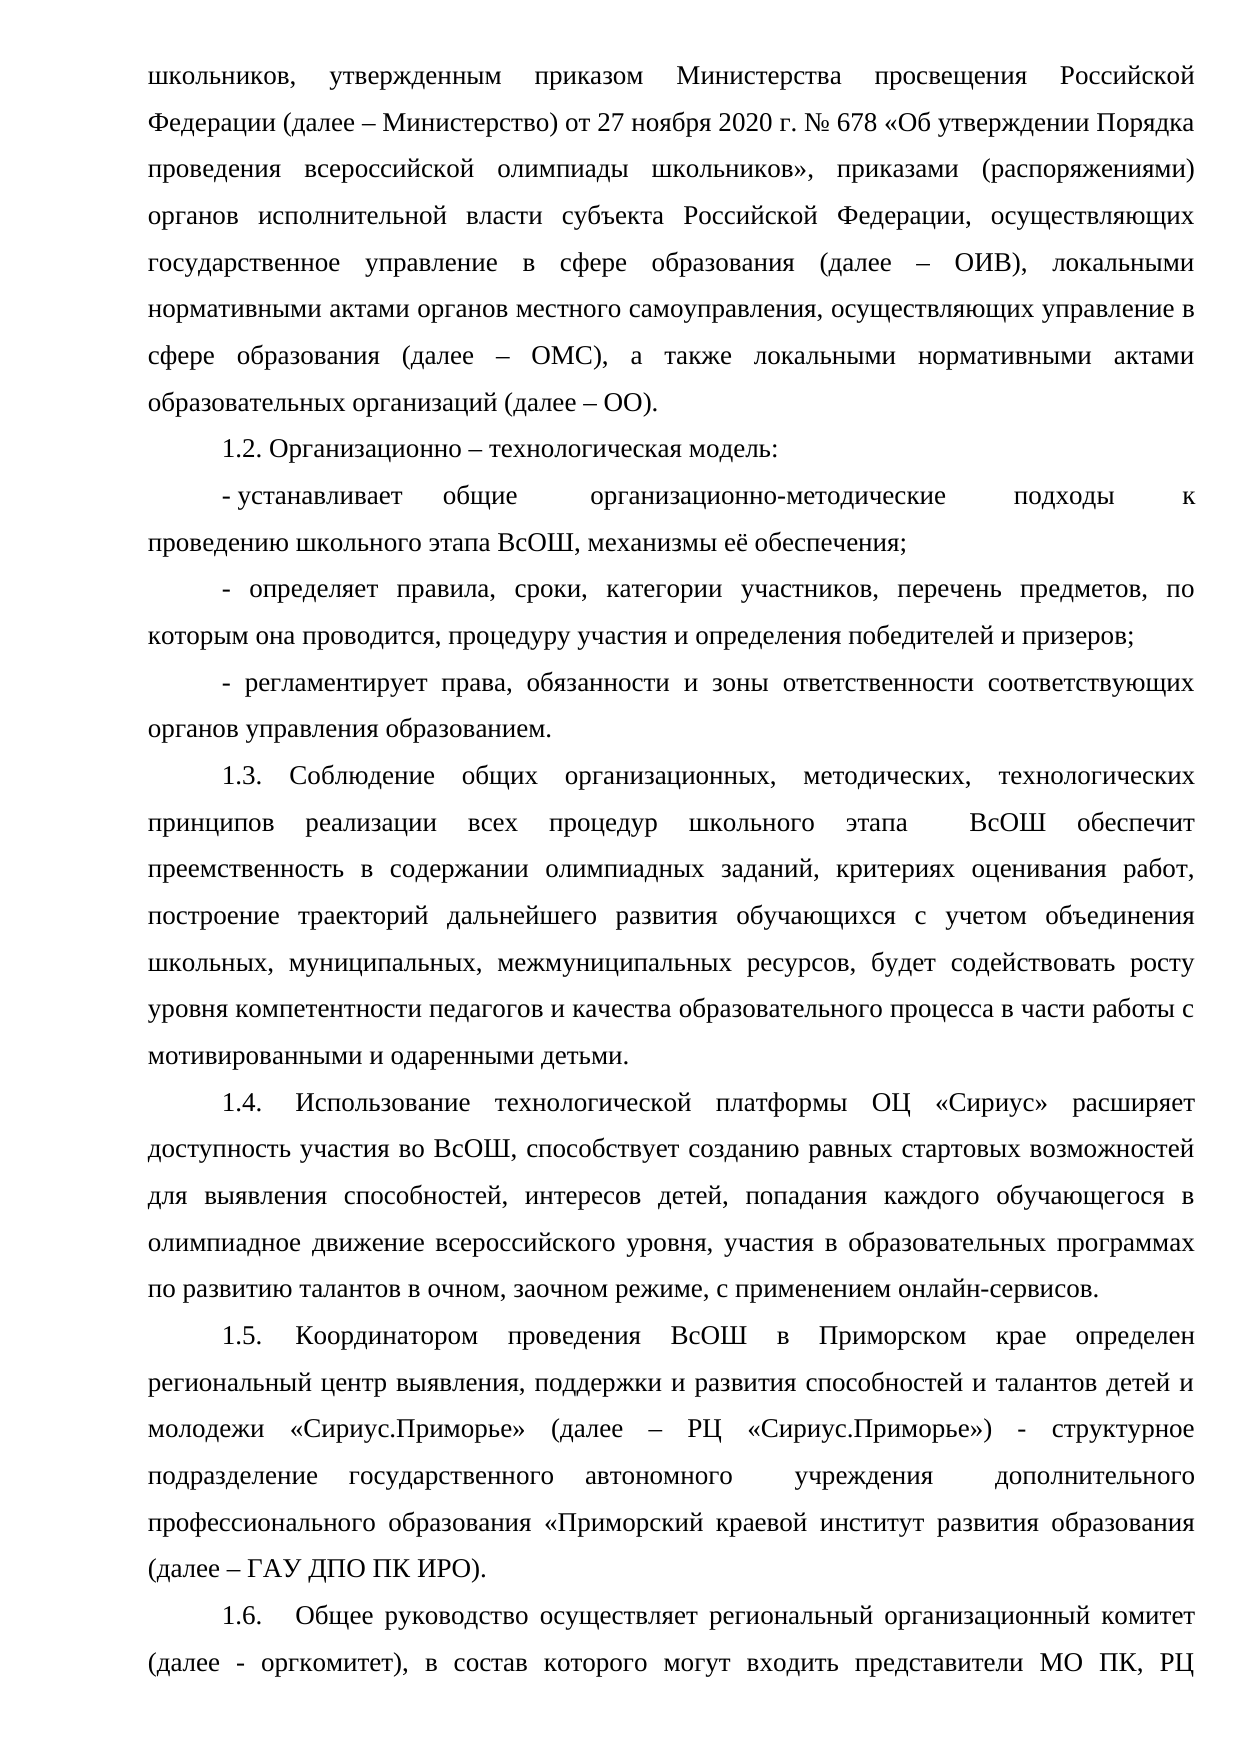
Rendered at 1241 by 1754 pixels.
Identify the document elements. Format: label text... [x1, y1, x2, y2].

text 1.2. Организационно – технологическая модель: [148, 432, 1196, 463]
text - определяет правила, сроки, категории участников, перечень предметов, по которым она проводится, процедуру участия и определения победителей и призеров; [148, 572, 1196, 650]
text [148, 59, 1196, 417]
text - устанавливает общие организационно-методические подходы к проведению школьного этапа ВсОШ, механизмы её обеспечения; [148, 479, 1196, 557]
text 1.4. Использование технологической платформы ОЦ «Сириус» расширяет доступность участия во ВсОШ, способствует созданию равных стартовых возможностей для выявления способностей, интересов детей, попадания каждого обучающегося в олимпиадное движение всероссийского уровня, участия в образовательных программах по развитию талантов в очном, заочном режиме, с применением онлайн-сервисов. [148, 1086, 1196, 1303]
text - регламентирует права, обязанности и зоны ответственности соответствующих органов управления образованием. [148, 666, 1196, 743]
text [148, 1599, 1196, 1677]
text 1.5. Координатором проведения ВсОШ в Приморском крае определен региональный центр выявления, поддержки и развития способностей и талантов детей и молодежи «Сириус.Приморье» (далее – РЦ «Сириус.Приморье») - структурное подразделение государственного автономного учреждения дополнительного профессионального образования «Приморский краевой институт развития образования (далее – ГАУ ДПО ПК ИРО). [148, 1319, 1196, 1583]
text 1.3. Соблюдение общих организационных, методических, технологических принципов реализации всех процедур школьного этапа ВсОШ обеспечит преемственность в содержании олимпиадных заданий, критериях оценивания работ, построение траекторий дальнейшего развития обучающихся с учетом объединения школьных, муниципальных, межмуниципальных ресурсов, будет содействовать росту уровня компетентности педагогов и качества образовательного процесса в части работы с мотивированными и одаренными детьми. [148, 759, 1196, 1070]
